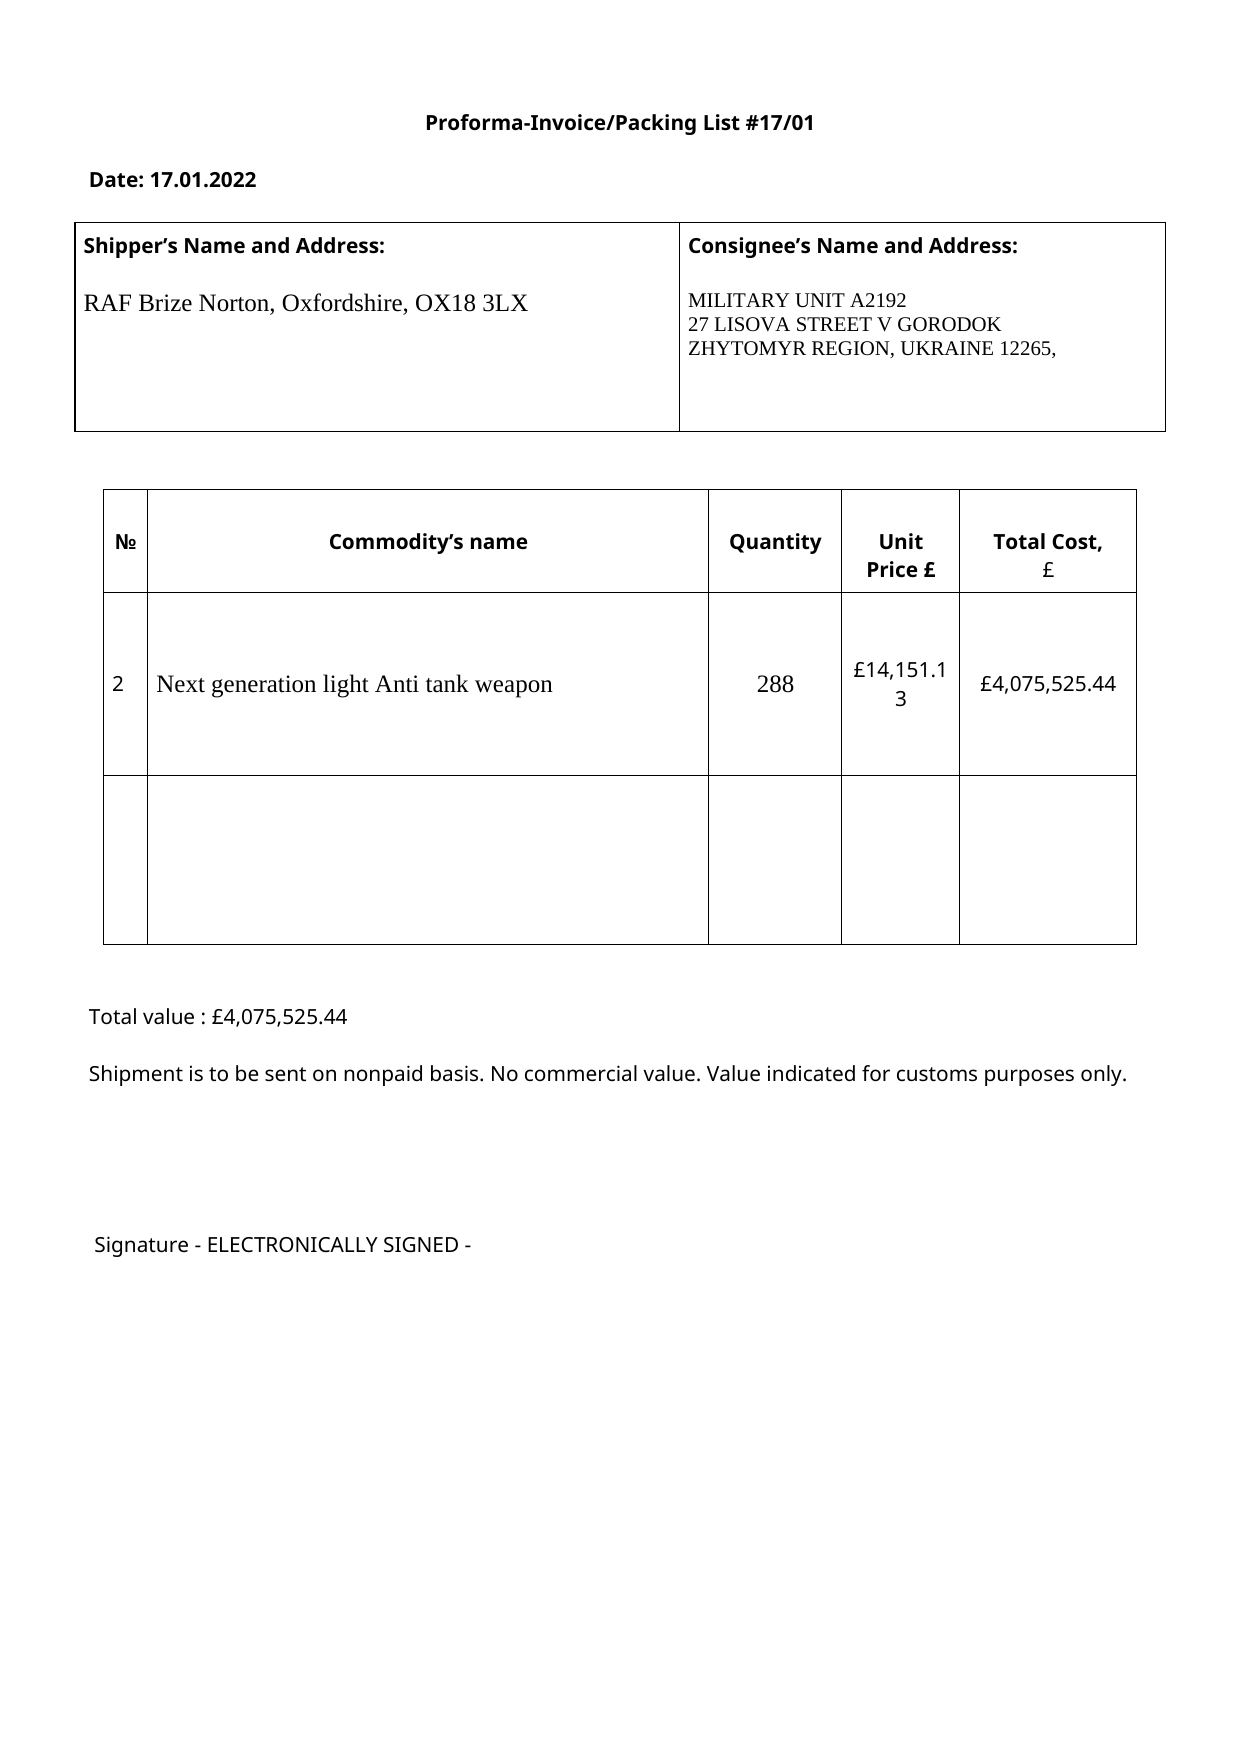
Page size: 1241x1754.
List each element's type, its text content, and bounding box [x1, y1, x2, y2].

table_cell [148, 776, 708, 944]
text Signature - ELECTRONICALLY SIGNED - [89, 1230, 1152, 1258]
table_cell £4,075,525.44 [960, 593, 1136, 774]
table_cell 288 [709, 593, 841, 774]
text Shipment is to be sent on nonpaid basis. No commercial value. Value indicated for customs purposes only. [89, 1059, 1152, 1088]
text Proforma-Invoice/Packing List #17/01 [89, 108, 1152, 136]
table_header Commodity’s name [148, 490, 708, 592]
table_header Unit Price £ [842, 490, 959, 592]
table_header № [104, 490, 147, 592]
table_header Consignee’s Name and Address: MILITARY UNIT A2192 27 LISOVA STREET V GORODOK ZHYTOMYR REGION, UKRAINE 12265, [680, 223, 1165, 431]
table_cell 2 [104, 593, 147, 774]
table_cell £14,151.13 [842, 593, 959, 774]
table_header Shipper’s Name and Address: RAF Brize Norton, Oxfordshire, OX18 3LX [76, 223, 679, 431]
text Total value : £4,075,525.44 [89, 1002, 1152, 1031]
table_cell [960, 776, 1136, 944]
table_cell [709, 776, 841, 944]
table_cell [104, 776, 147, 944]
table_header Quantity [709, 490, 841, 592]
table_header Total Cost, £ [960, 490, 1136, 592]
table_cell [842, 776, 959, 944]
text Date: 17.01.2022 [89, 165, 1152, 193]
table_cell Next generation light Anti tank weapon [148, 593, 708, 774]
